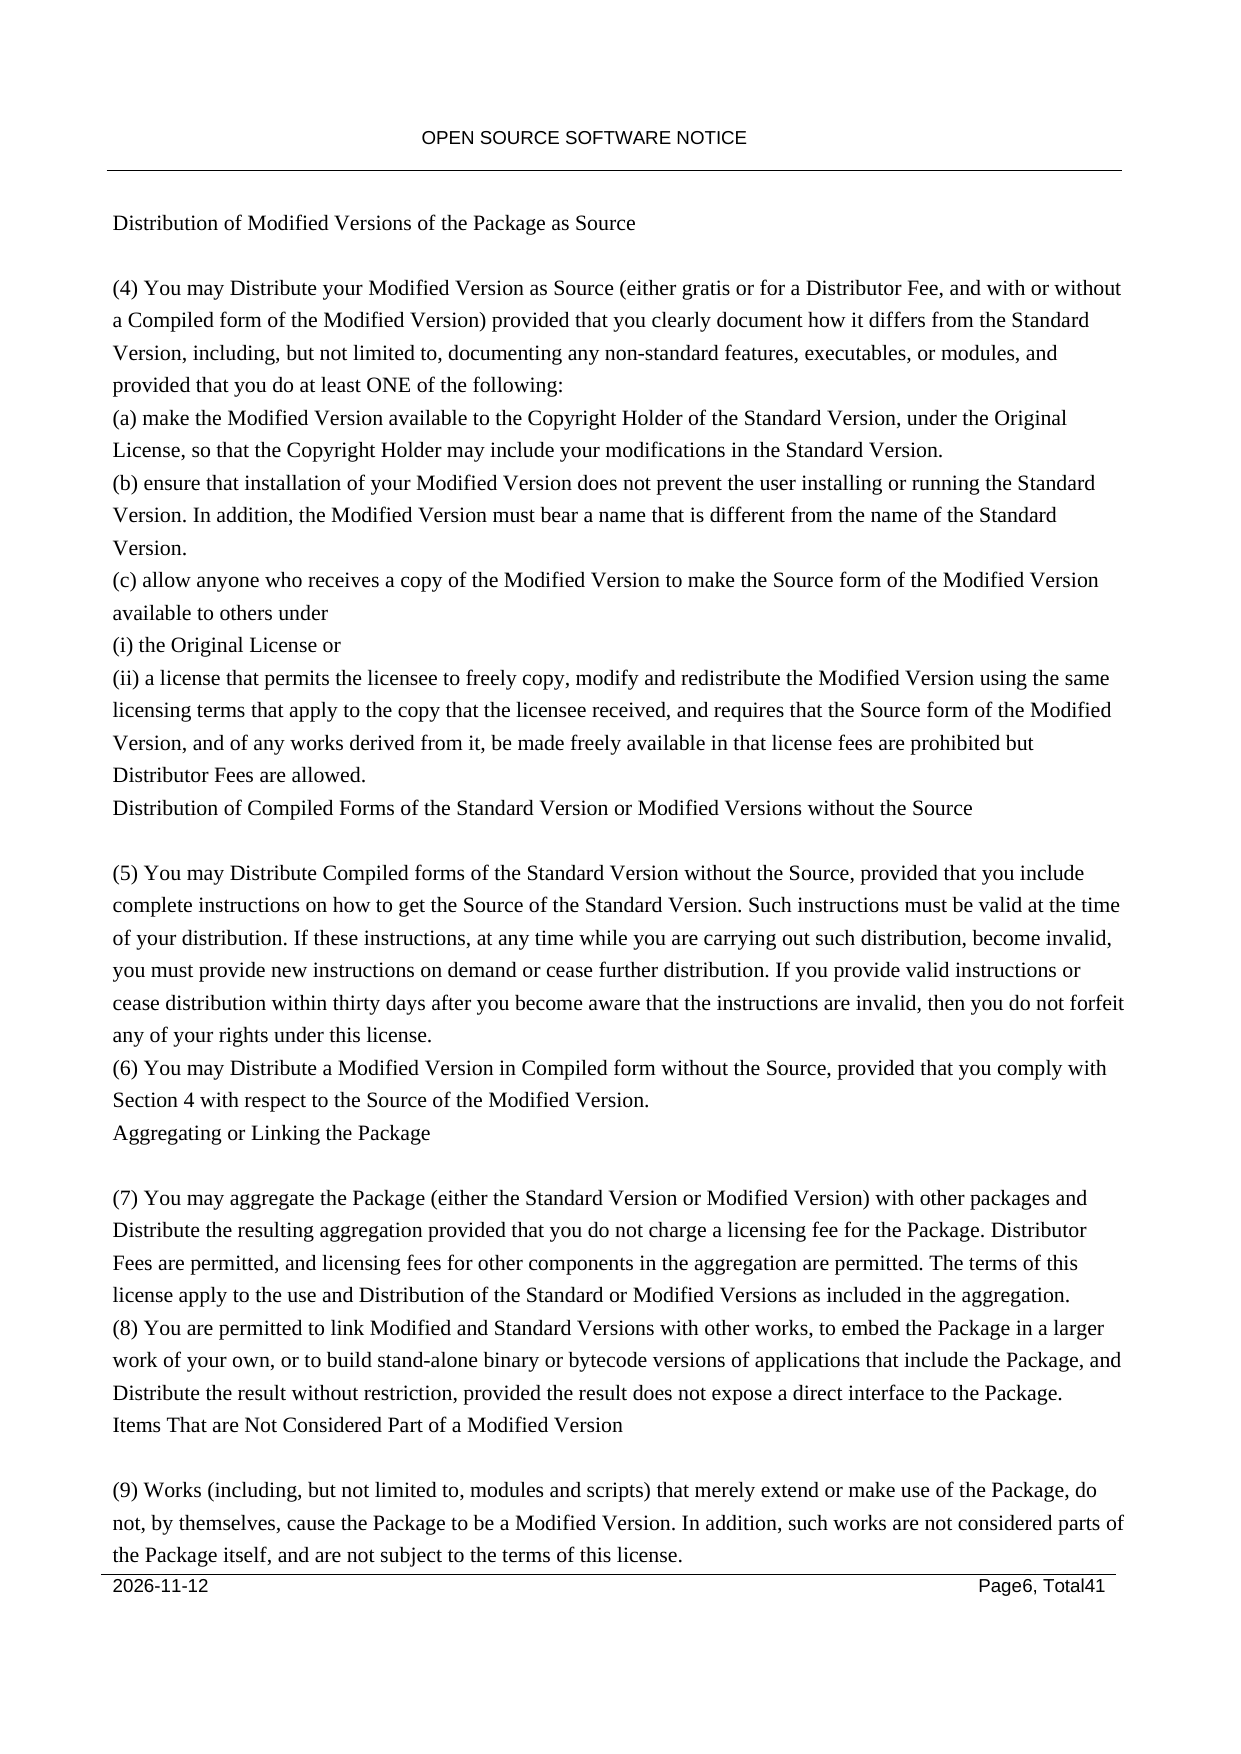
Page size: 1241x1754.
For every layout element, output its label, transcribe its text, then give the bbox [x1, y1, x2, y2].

text Distribution of Compiled Forms of the Standard Version or Modified Versions without the Source [112, 791, 1128, 824]
text Aggregating or Linking the Package [112, 1116, 1128, 1149]
text (6) You may Distribute a Modified Version in Compiled form without the Source, provided that you comply with Section 4 with respect to the Source of the Modified Version. [112, 1051, 1128, 1116]
text (b) ensure that installation of your Modified Version does not prevent the user installing or running the Standard Version. In addition, the Modified Version must bear a name that is different from the name of the Standard Version. [112, 466, 1128, 564]
text (a) make the Modified Version available to the Copyright Holder of the Standard Version, under the Original License, so that the Copyright Holder may include your modifications in the Standard Version. [112, 401, 1128, 466]
text Items That are Not Considered Part of a Modified Version [112, 1409, 1128, 1441]
text (i) the Original License or [112, 629, 1128, 661]
text (7) You may aggregate the Package (either the Standard Version or Modified Version) with other packages and Distribute the resulting aggregation provided that you do not charge a licensing fee for the Package. Distributor Fees are permitted, and licensing fees for other components in the aggregation are permitted. The terms of this license apply to the use and Distribution of the Standard or Modified Versions as included in the aggregation. [112, 1181, 1128, 1311]
text (4) You may Distribute your Modified Version as Source (either gratis or for a Distributor Fee, and with or without a Compiled form of the Modified Version) provided that you clearly document how it differs from the Standard Version, including, but not limited to, documenting any non-standard features, executables, or modules, and provided that you do at least ONE of the following: [112, 271, 1128, 401]
text Distribution of Modified Versions of the Package as Source [112, 206, 1128, 239]
text (5) You may Distribute Compiled forms of the Standard Version without the Source, provided that you include complete instructions on how to get the Source of the Standard Version. Such instructions must be valid at the time of your distribution. If these instructions, at any time while you are carrying out such distribution, become invalid, you must provide new instructions on demand or cease further distribution. If you provide valid instructions or cease distribution within thirty days after you become aware that the instructions are invalid, then you do not forfeit any of your rights under this license. [112, 856, 1128, 1051]
text (ii) a license that permits the licensee to freely copy, modify and redistribute the Modified Version using the same licensing terms that apply to the copy that the licensee received, and requires that the Source form of the Modified Version, and of any works derived from it, be made freely available in that license fees are prohibited but Distributor Fees are allowed. [112, 661, 1128, 791]
text (9) Works (including, but not limited to, modules and scripts) that merely extend or make use of the Package, do not, by themselves, cause the Package to be a Modified Version. In addition, such works are not considered parts of the Package itself, and are not subject to the terms of this license. [112, 1474, 1128, 1571]
text (8) You are permitted to link Modified and Standard Versions with other works, to embed the Package in a larger work of your own, or to build stand-alone binary or bytecode versions of applications that include the Package, and Distribute the result without restriction, provided the result does not expose a direct interface to the Package. [112, 1311, 1128, 1409]
text (c) allow anyone who receives a copy of the Modified Version to make the Source form of the Modified Version available to others under [112, 564, 1128, 629]
